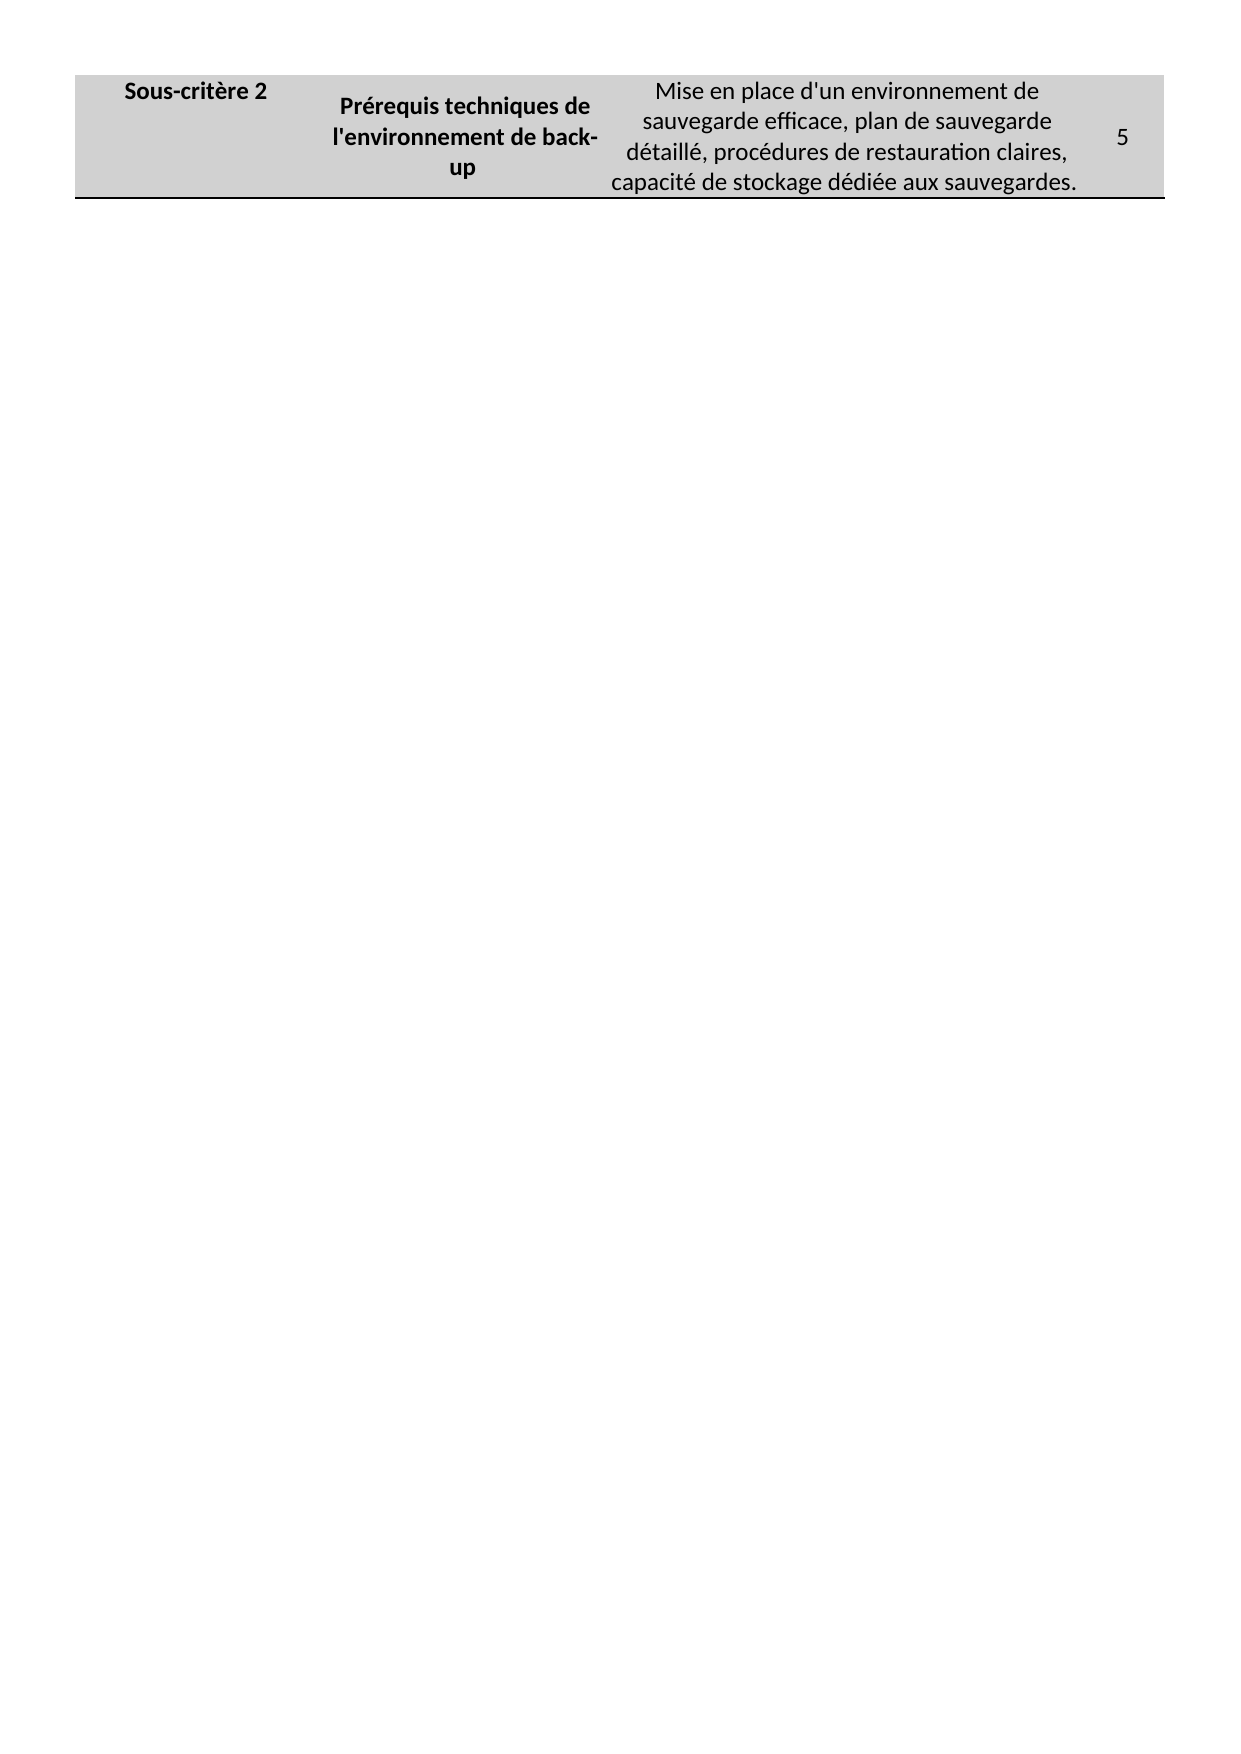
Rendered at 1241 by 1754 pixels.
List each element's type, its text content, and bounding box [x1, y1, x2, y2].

table_header Mise en place d'un environnement de sauvegarde efficace, plan de sauvegarde détaillé, procédures de restauration claires, capacité de stockage dédiée aux sauvegardes. [608, 75, 1086, 197]
table_header Sous-critère 2 [75, 75, 322, 197]
table_header Prérequis techniques de l'environnement de back-up [322, 75, 608, 197]
table_header 5 [1086, 75, 1164, 197]
